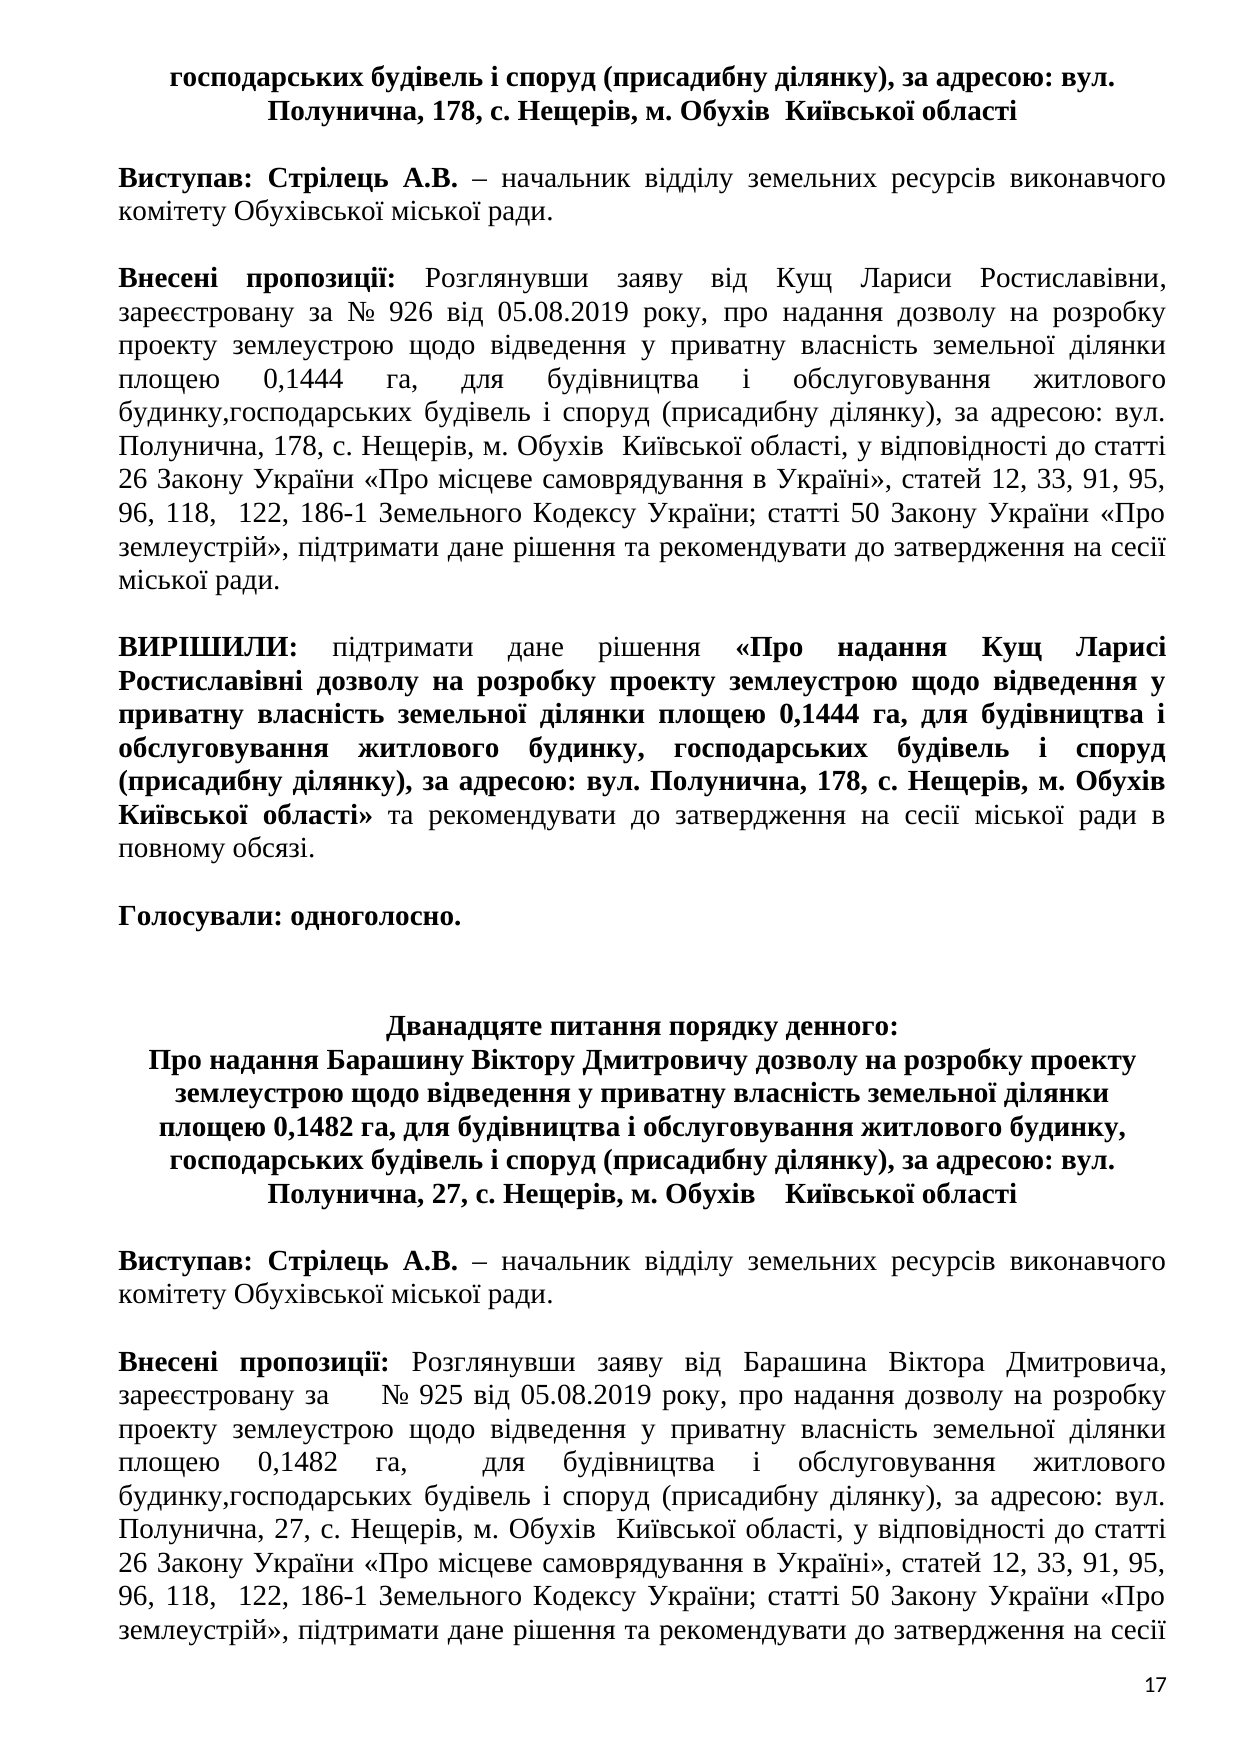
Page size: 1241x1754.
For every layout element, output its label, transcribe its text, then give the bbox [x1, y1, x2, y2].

text Виступав: Стрілець А.В. – начальник відділу земельних ресурсів виконавчого комітету Обухівської міської ради. [118, 160, 1167, 227]
text Дванадцяте питання порядку денного: [118, 1008, 1167, 1042]
text Про надання Барашину Віктору Дмитровичу дозволу на розробку проекту землеустрою щодо відведення у приватну власність земельної ділянки площею 0,1482 га, для будівництва і обслуговування житлового будинку, господарських будівель і споруд (присадибну ділянку), за адресою: вул. Полунична, 27, с. Нещерів, м. Обухів Київської області [118, 1042, 1167, 1209]
text Виступав: Стрілець А.В. – начальник відділу земельних ресурсів виконавчого комітету Обухівської міської ради. [118, 1243, 1167, 1310]
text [118, 59, 1167, 126]
text ВИРІШИЛИ: підтримати дане рішення «Про надання Кущ Ларисі Ростиславівні дозволу на розробку проекту землеустрою щодо відведення у приватну власність земельної ділянки площею 0,1444 га, для будівництва і обслуговування житлового будинку, господарських будівель і споруд (присадибну ділянку), за адресою: вул. Полунична, 178, с. Нещерів, м. Обухів Київської області» та рекомендувати до затвердження на сесії міської ради в повному обсязі. [118, 629, 1167, 864]
text Голосували: одноголосно. [118, 898, 1167, 931]
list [118, 1344, 1167, 1646]
list Внесені пропозиції: Розглянувши заяву від Кущ Лариси Ростиславівни, зареєстровану за № 926 від 05.08.2019 року, про надання дозволу на розробку проекту землеустрою щодо відведення у приватну власність земельної ділянки площею 0,1444 га, для будівництва і обслуговування житлового будинку,господарських будівель і споруд (присадибну ділянку), за адресою: вул. Полунична, 178, с. Нещерів, м. Обухів Київської області, у відповідності до статті 26 Закону України «Про місцеве самоврядування в Україні», статей 12, 33, 91, 95, 96, 118, 122, 186-1 Земельного Кодексу України; статті 50 Закону України «Про землеустрій», підтримати дане рішення та рекомендувати до затвердження на сесії міської ради. [118, 260, 1167, 596]
